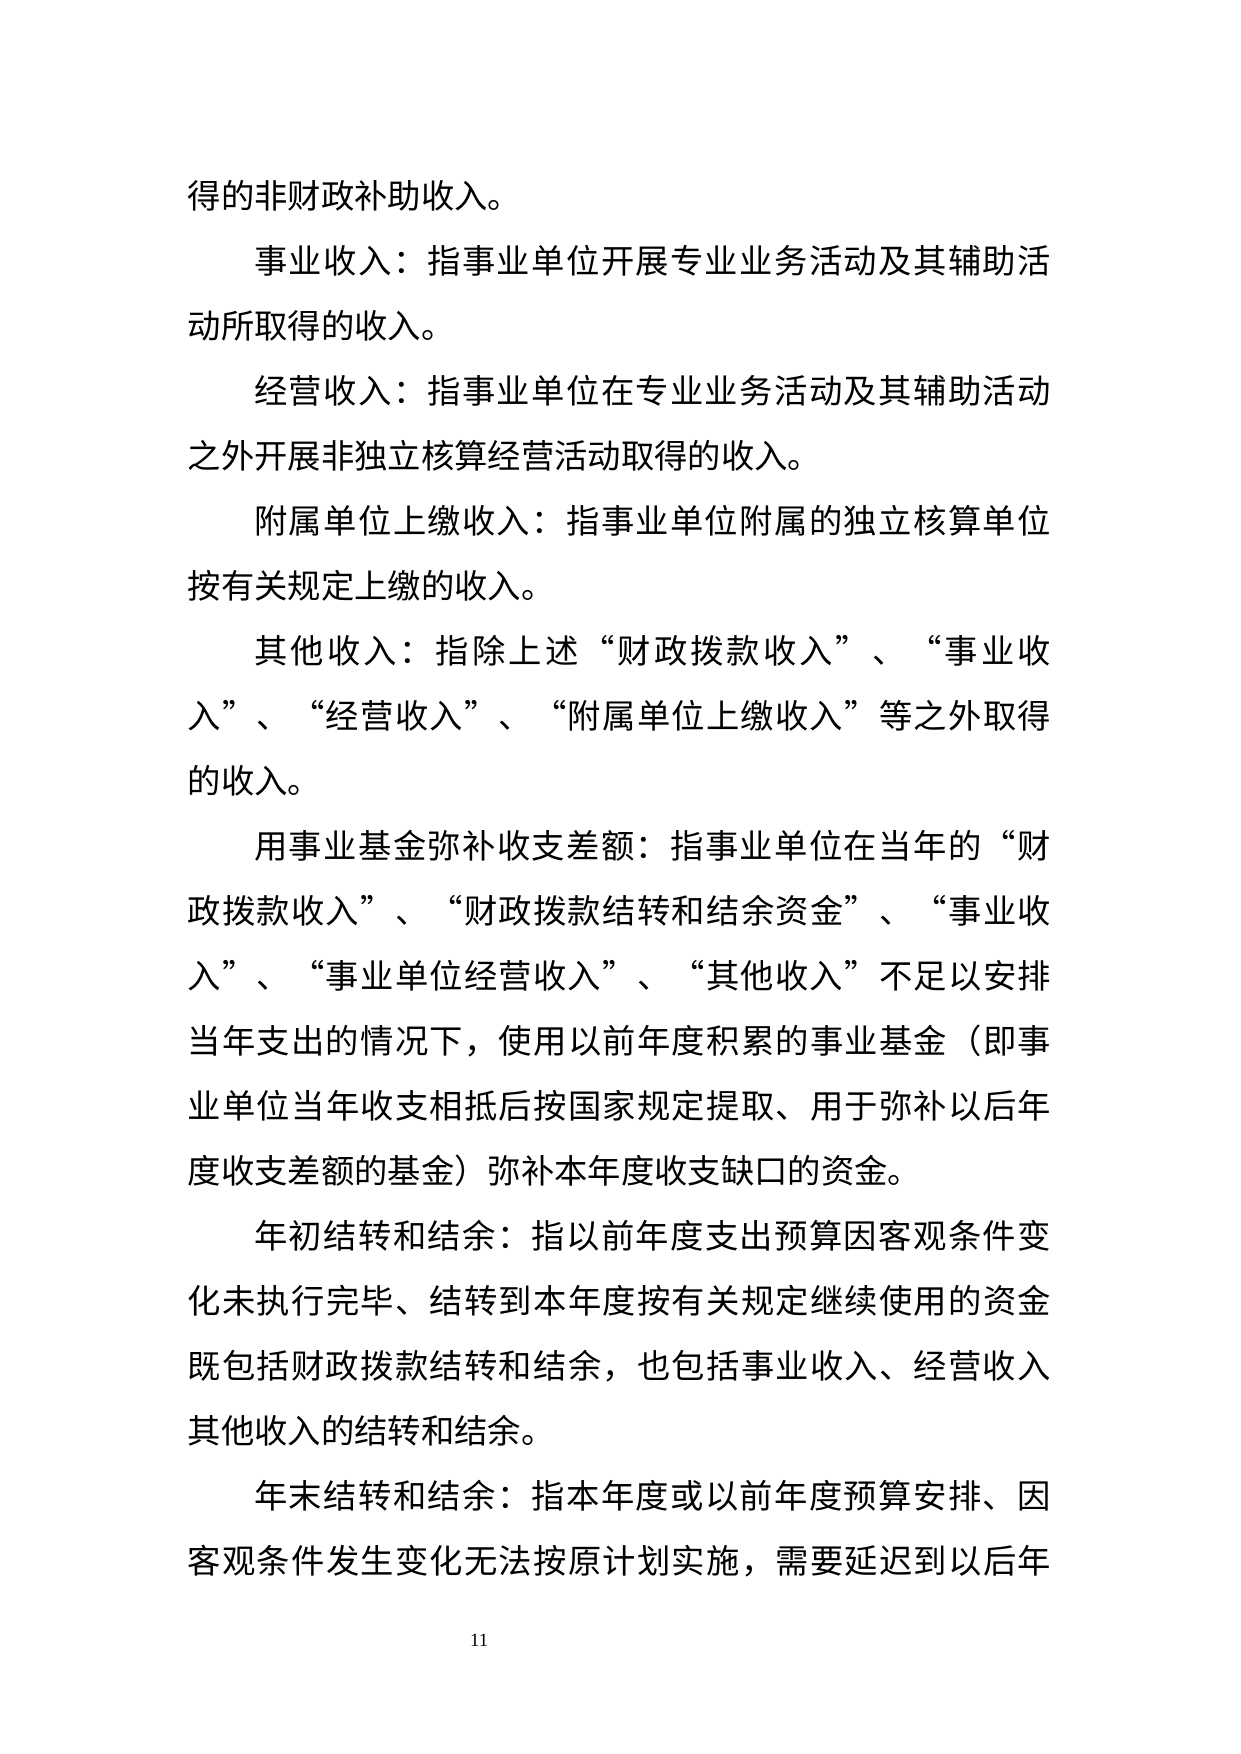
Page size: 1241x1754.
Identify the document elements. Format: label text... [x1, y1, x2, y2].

text 其他收入：指除上述“财政拨款收入”、“事业收入”、“经营收入”、“附属单位上缴收入”等之外取得的收入。 [187, 617, 1053, 812]
text 用事业基金弥补收支差额：指事业单位在当年的“财政拨款收入”、“财政拨款结转和结余资金”、“事业收入”、“事业单位经营收入”、“其他收入”不足以安排当年支出的情况下，使用以前年度积累的事业基金（即事业单位当年收支相抵后按国家规定提取、用于弥补以后年度收支差额的基金）弥补本年度收支缺口的资金。 [187, 812, 1053, 1202]
text 事业收入：指事业单位开展专业业务活动及其辅助活动所取得的收入。 [187, 227, 1053, 357]
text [187, 162, 1053, 227]
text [187, 1462, 1053, 1592]
text 经营收入：指事业单位在专业业务活动及其辅助活动之外开展非独立核算经营活动取得的收入。 [187, 357, 1053, 487]
text 附属单位上缴收入：指事业单位附属的独立核算单位按有关规定上缴的收入。 [187, 487, 1053, 617]
text 年初结转和结余：指以前年度支出预算因客观条件变化未执行完毕、结转到本年度按有关规定继续使用的资金，既包括财政拨款结转和结余，也包括事业收入、经营收入、其他收入的结转和结余。 [187, 1202, 1053, 1462]
